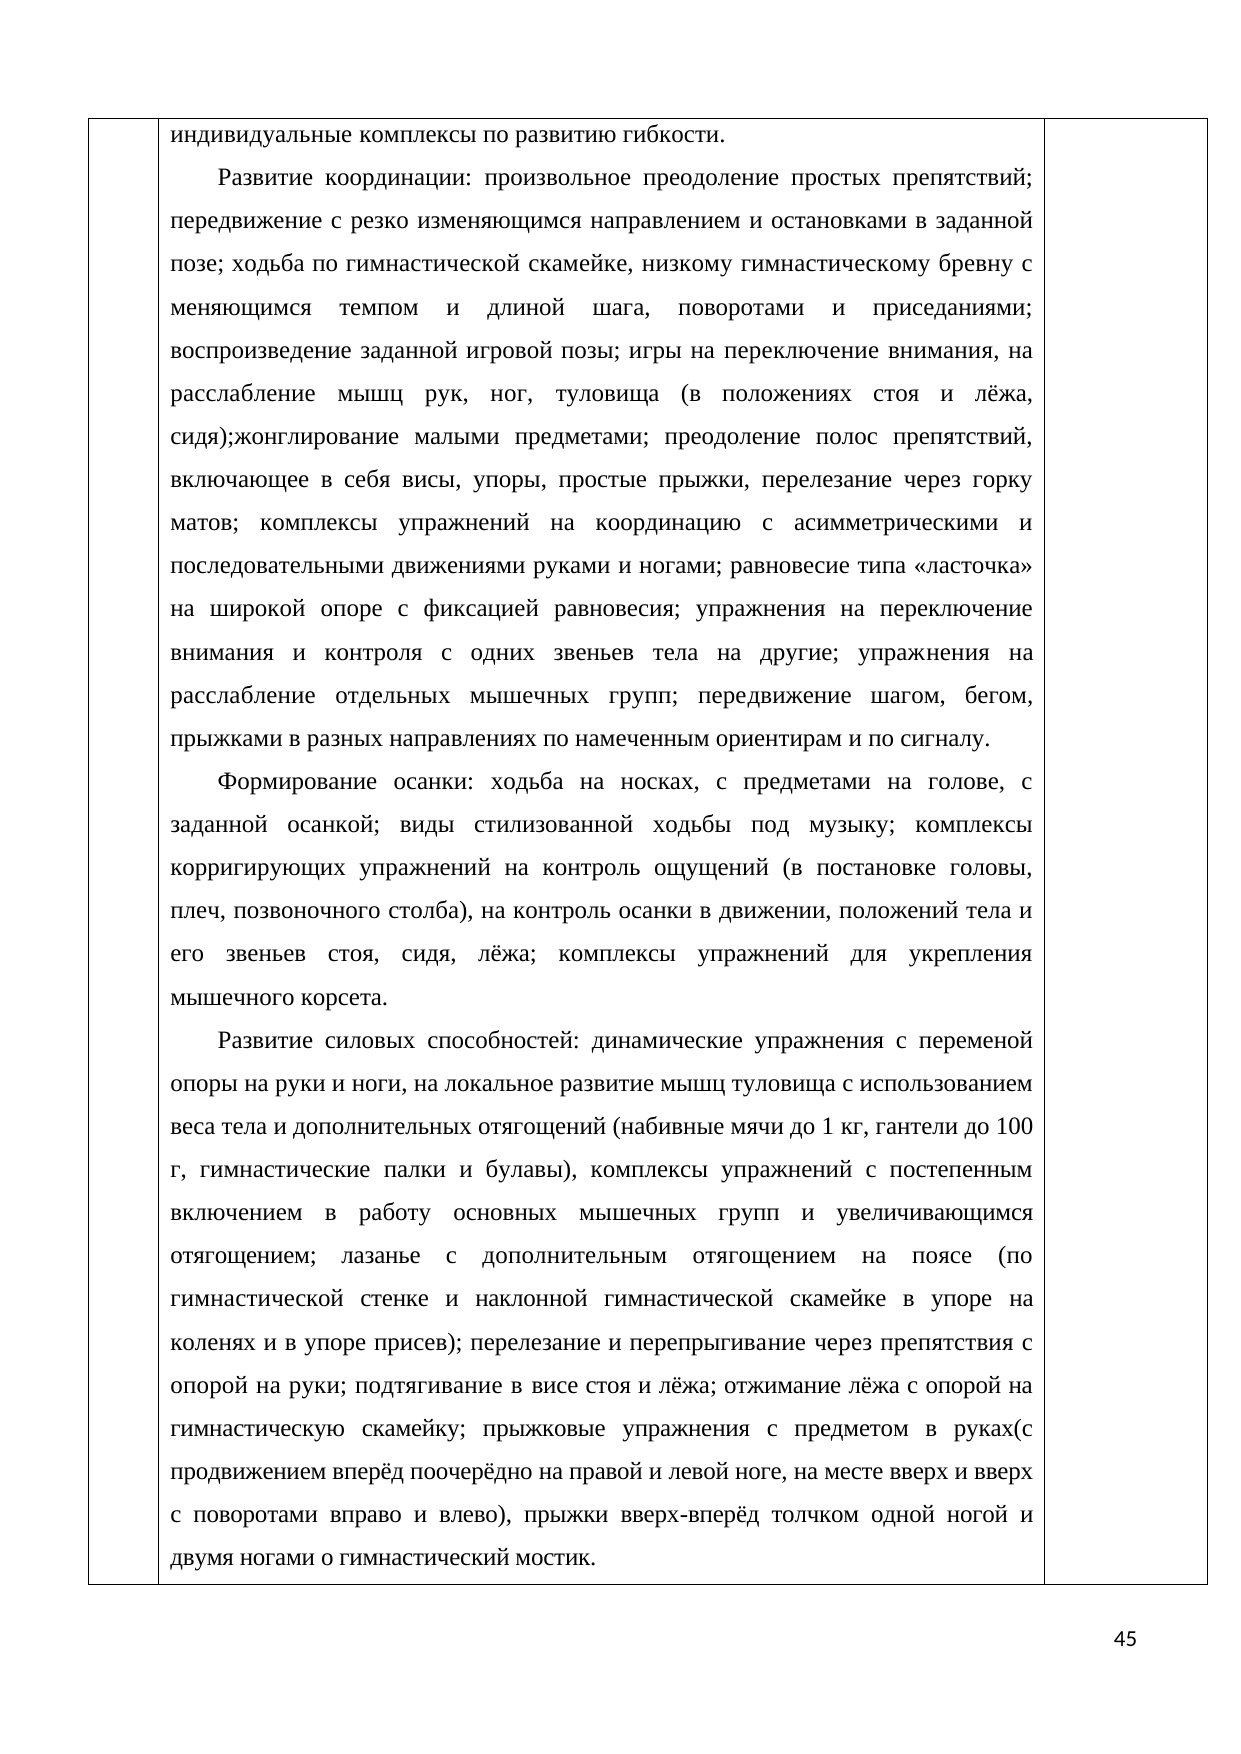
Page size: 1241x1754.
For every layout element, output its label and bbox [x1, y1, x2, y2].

table_cell [159, 119, 1044, 1583]
table_cell [89, 119, 158, 1583]
table_cell [1045, 119, 1207, 1583]
